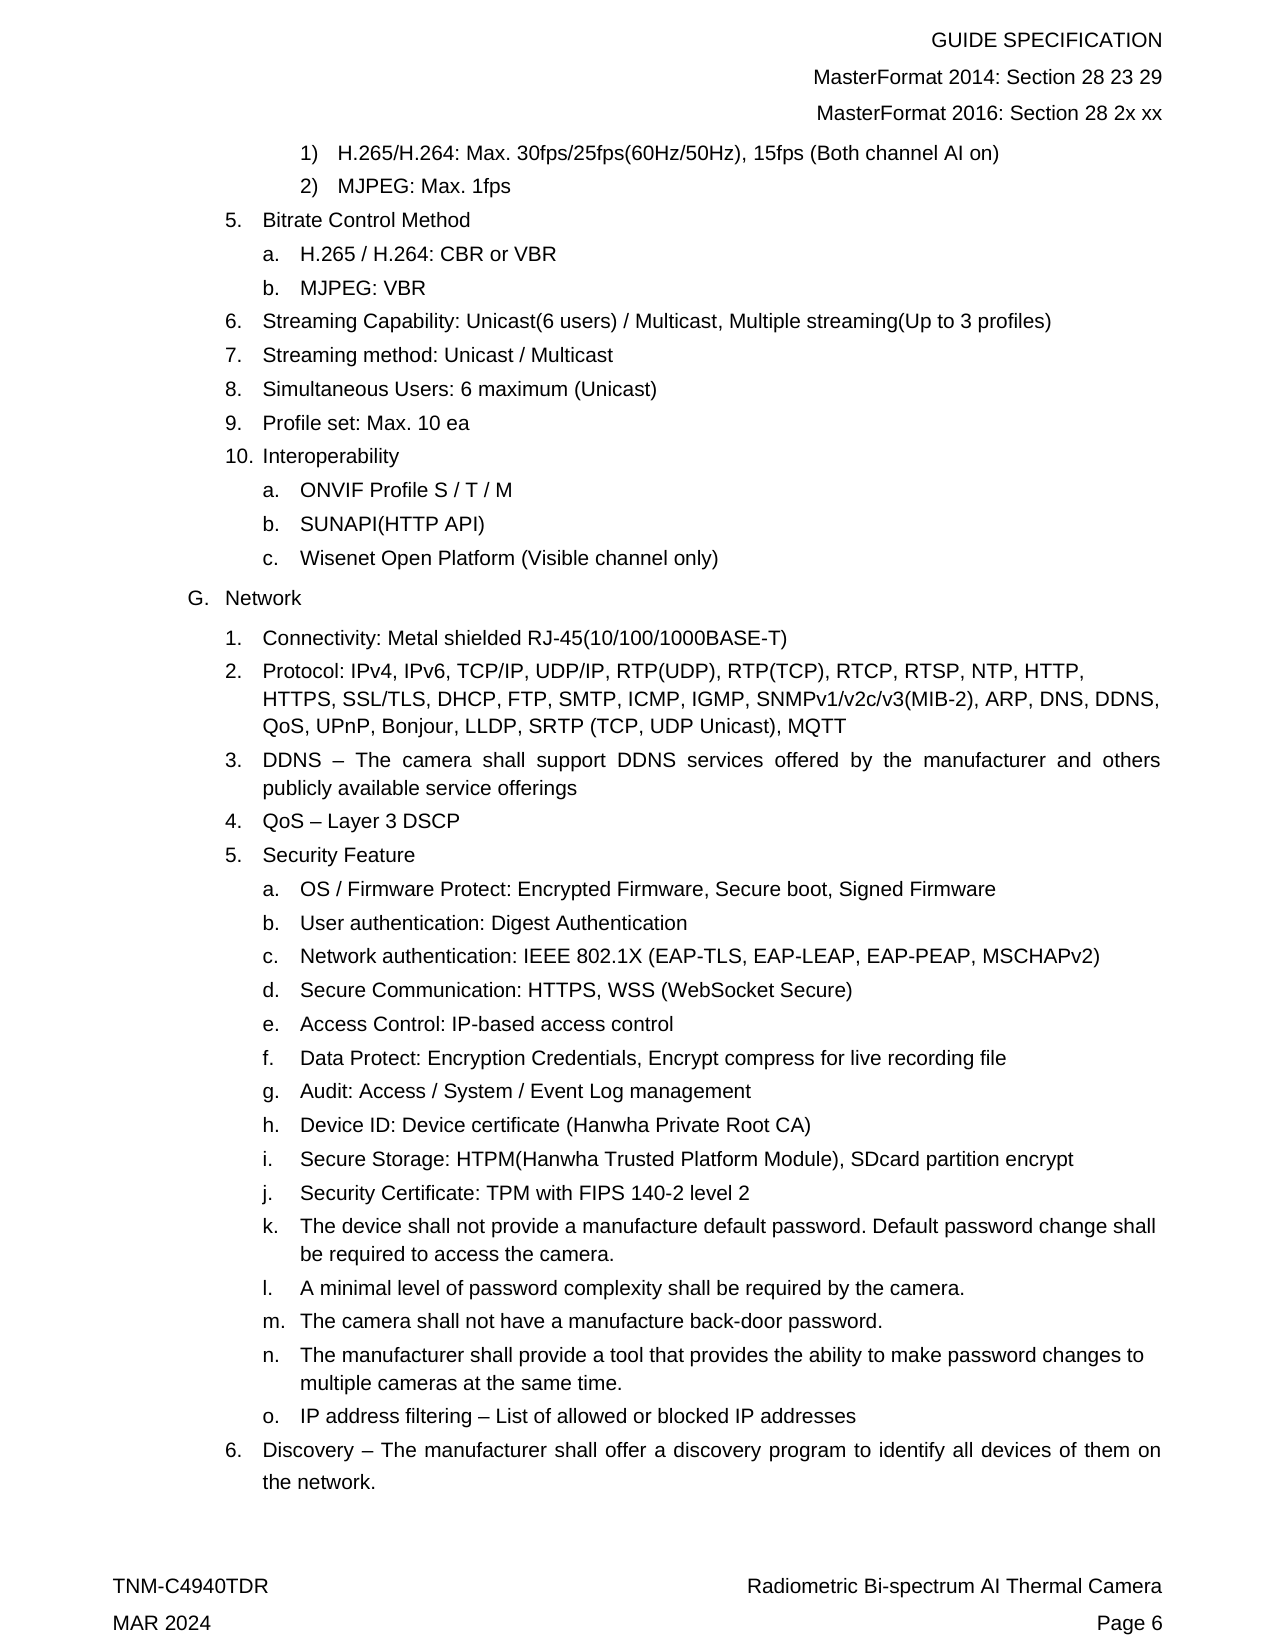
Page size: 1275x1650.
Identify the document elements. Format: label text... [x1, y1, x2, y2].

list Profile set: Max. 10 ea [225, 411, 1162, 434]
list Interoperability [225, 444, 1162, 468]
list Audit: Access / System / Event Log management [262, 1079, 1162, 1103]
list The camera shall not have a manufacture back-door password. [262, 1309, 1162, 1333]
list A minimal level of password complexity shall be required by the camera. [262, 1276, 1162, 1299]
list MJPEG: VBR [262, 276, 1162, 299]
list Discovery – The manufacturer shall offer a discovery program to identify all devices of them on the network. [225, 1438, 1162, 1495]
list Streaming method: Unicast / Multicast [225, 343, 1162, 367]
list Bitrate Control Method [225, 208, 1162, 232]
list The manufacturer shall provide a tool that provides the ability to make password changes to multiple cameras at the same time. [262, 1343, 1162, 1394]
list The device shall not provide a manufacture default password. Default password change shall be required to access the camera. [262, 1214, 1162, 1266]
list MJPEG: Max. 1fps [300, 174, 1162, 198]
list QoS – Layer 3 DSCP [225, 809, 1162, 833]
list DDNS – The camera shall support DDNS services offered by the manufacturer and others publicly available service offerings [225, 748, 1162, 799]
list Simultaneous Users: 6 maximum (Unicast) [225, 377, 1162, 401]
list Data Protect: Encryption Credentials, Encrypt compress for live recording file [262, 1046, 1162, 1069]
list SUNAPI(HTTP API) [262, 512, 1162, 536]
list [300, 141, 1162, 164]
list OS / Firmware Protect: Encrypted Firmware, Secure boot, Signed Firmware [262, 877, 1162, 901]
list Protocol: IPv4, IPv6, TCP/IP, UDP/IP, RTP(UDP), RTP(TCP), RTCP, RTSP, NTP, HTTP, HTTPS, SSL/TLS, DHCP, FTP, SMTP, ICMP, IGMP, SNMPv1/v2c/v3(MIB-2), ARP, DNS, DDNS, QoS, UPnP, Bonjour, LLDP, SRTP (TCP, UDP Unicast), MQTT [225, 659, 1162, 738]
list H.265 / H.264: CBR or VBR [262, 242, 1162, 266]
list Security Feature [225, 843, 1162, 867]
list Wisenet Open Platform (Visible channel only) [262, 546, 1162, 569]
list IP address filtering – List of allowed or blocked IP addresses [262, 1404, 1162, 1428]
list Network [187, 586, 1162, 609]
list Secure Storage: HTPM(Hanwha Trusted Platform Module), SDcard partition encrypt [262, 1147, 1162, 1171]
list Connectivity: Metal shielded RJ-45(10/100/1000BASE-T) [225, 626, 1162, 649]
list Device ID: Device certificate (Hanwha Private Root CA) [262, 1113, 1162, 1137]
list Secure Communication: HTTPS, WSS (WebSocket Secure) [262, 978, 1162, 1002]
list Streaming Capability: Unicast(6 users) / Multicast, Multiple streaming(Up to 3 profiles) [225, 309, 1162, 333]
list Network authentication: IEEE 802.1X (EAP-TLS, EAP-LEAP, EAP-PEAP, MSCHAPv2) [262, 944, 1162, 968]
list ONVIF Profile S / T / M [262, 478, 1162, 502]
list User authentication: Digest Authentication [262, 911, 1162, 934]
list Security Certificate: TPM with FIPS 140-2 level 2 [262, 1181, 1162, 1204]
list Access Control: IP-based access control [262, 1012, 1162, 1036]
